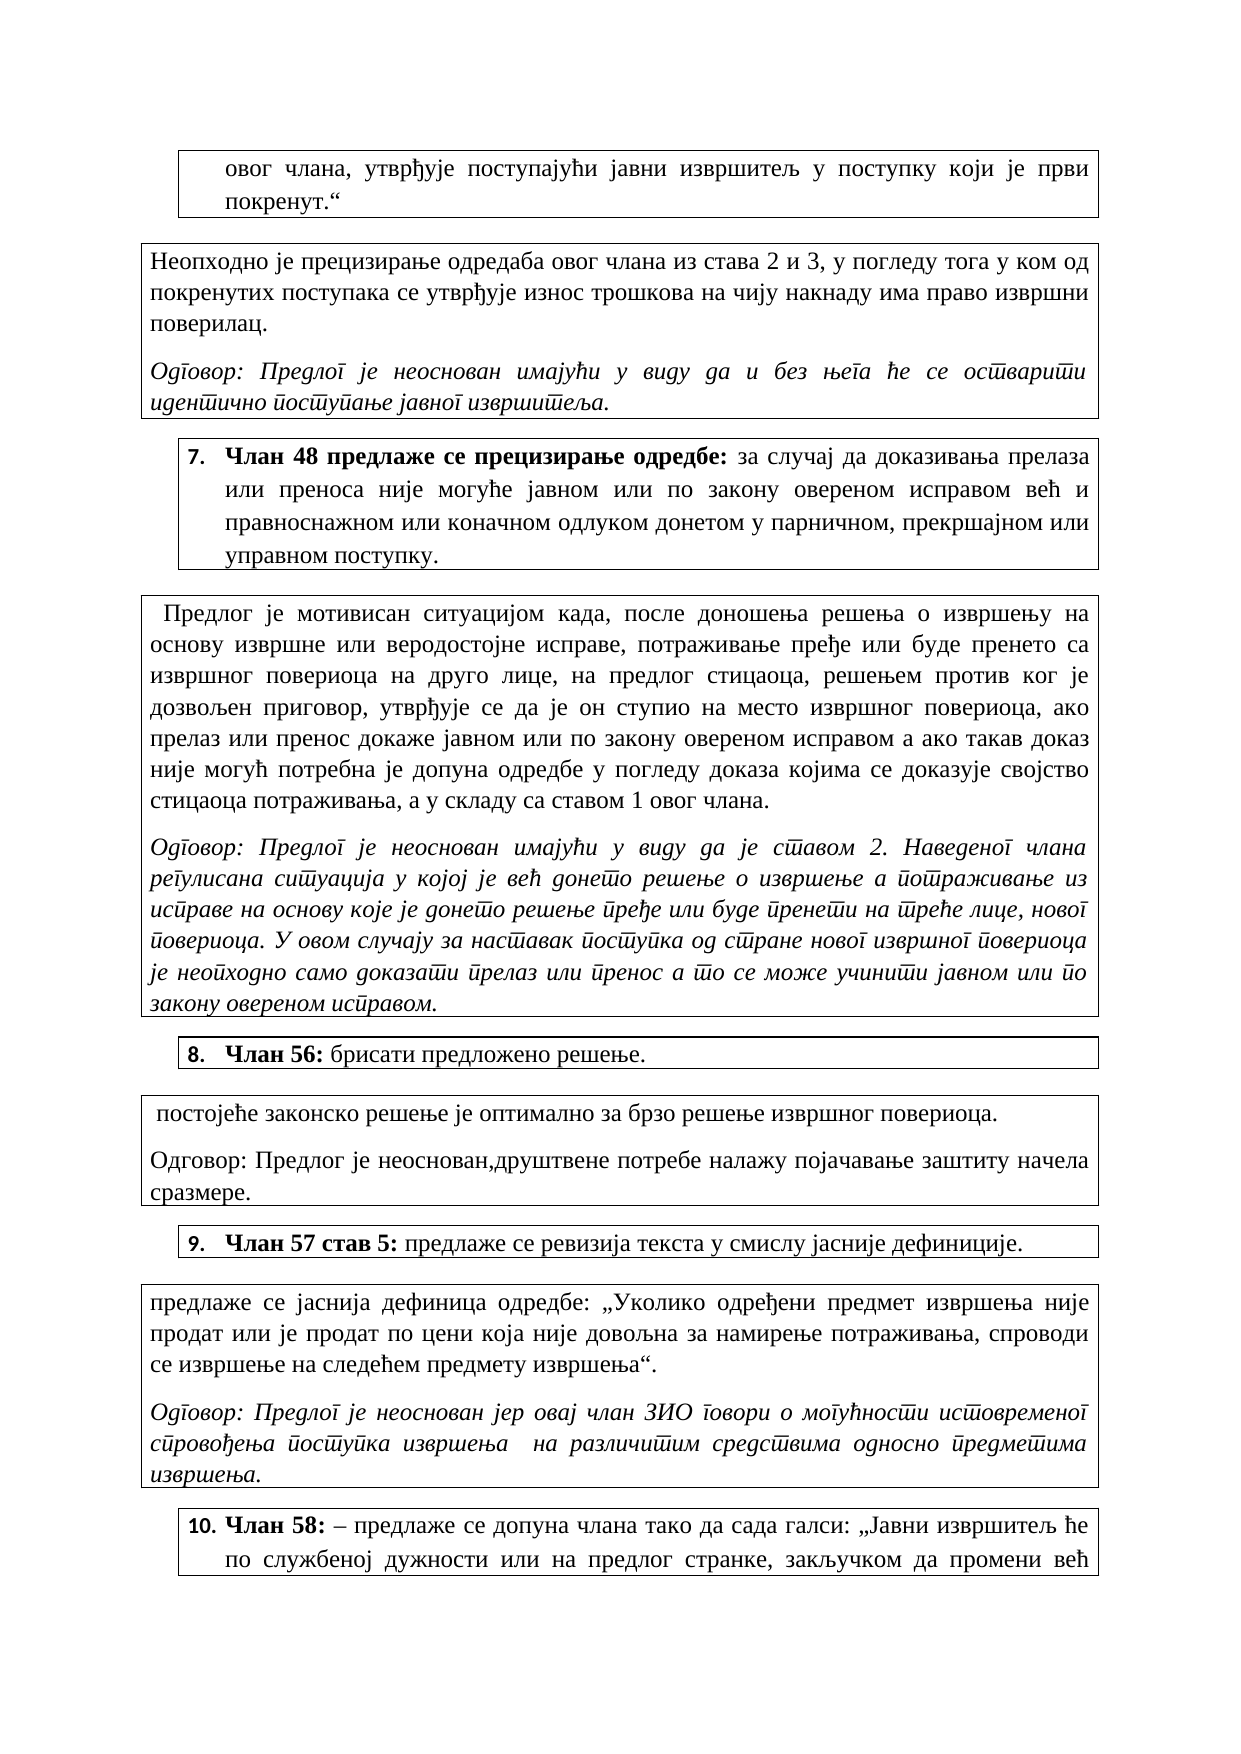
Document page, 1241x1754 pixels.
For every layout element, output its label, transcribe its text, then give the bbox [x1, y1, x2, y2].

text Неопходно је прецизирање одредаба овог члана из става 2 и 3, у погледу тога у ком од покренутих поступака се утврђује износ трошкова на чију накнаду има право извршни поверилац. [142, 244, 1098, 337]
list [179, 1509, 1098, 1575]
text предлаже се јаснија дефиница одредбе: „Уколико одређени предмет извршења није продат или је продат по цени која није довољна за намирење потраживања, спроводи се извршење на следећем предмету извршења“. [142, 1285, 1098, 1378]
text Предлог је мотивисан ситуацијом када, после доношења решења о извршењу на основу извршне или веродостојне исправе, потраживање пређе или буде пренето са извршног повериоца на друго лице, на предлог стицаоца, решењем против ког је дозвољен приговор, утврђује се да је он ступио на место извршног повериоца, ако прелаз или пренос докаже јавном или по закону овереном исправом а ако такав доказ није могућ потребна је допуна одредбе у погледу доказа којима се доказује својство стицаоца потраживања, а у складу са ставом 1 овог члана. [142, 596, 1098, 813]
text Одговор: Предлог је неоснован јер овај члан ЗИО говори о могућности истовременог спровођења поступка извршења на различитим средствима односно предметима извршења. [142, 1393, 1098, 1487]
text Одговор: Предлог је неоснован,друштвене потребе налажу појачавање заштиту начела сразмере. [142, 1142, 1098, 1205]
text Одговор: Предлог је неоснован имајући у виду да и без њега ће се остварити идентично поступање јавног извршитеља. [142, 353, 1098, 418]
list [179, 151, 1098, 217]
list Члан 57 став 5: предлаже се ревизија текста у смислу јасније дефиниције. [179, 1226, 1098, 1257]
text Одговор: Предлог је неоснован имајући у виду да је ставом 2. Наведеног члана регулисана ситуација у којој је већ донето решење о извршење а потраживање из исправе на основу које је донето решење пређе или буде пренети на треће лице, новог повериоца. У овом случају за наставак поступка од стране новог извршног повериоца је неопходно само доказати прелаз или пренос а то се може учинити јавном или по закону овереном исправом. [142, 829, 1098, 1016]
list Члан 48 предлаже се прецизирање одредбе: за случај да доказивања прелаза или преноса није могуће јавном или по закону овереном исправом већ и правноснажном или коначном одлуком донетом у парничном, прекршајном или управном поступку. [179, 439, 1098, 569]
text постојеће законско решење је оптимално за брзо решење извршног повериоца. [142, 1096, 1098, 1127]
list Члан 56: брисати предложено решење. [179, 1038, 1098, 1068]
